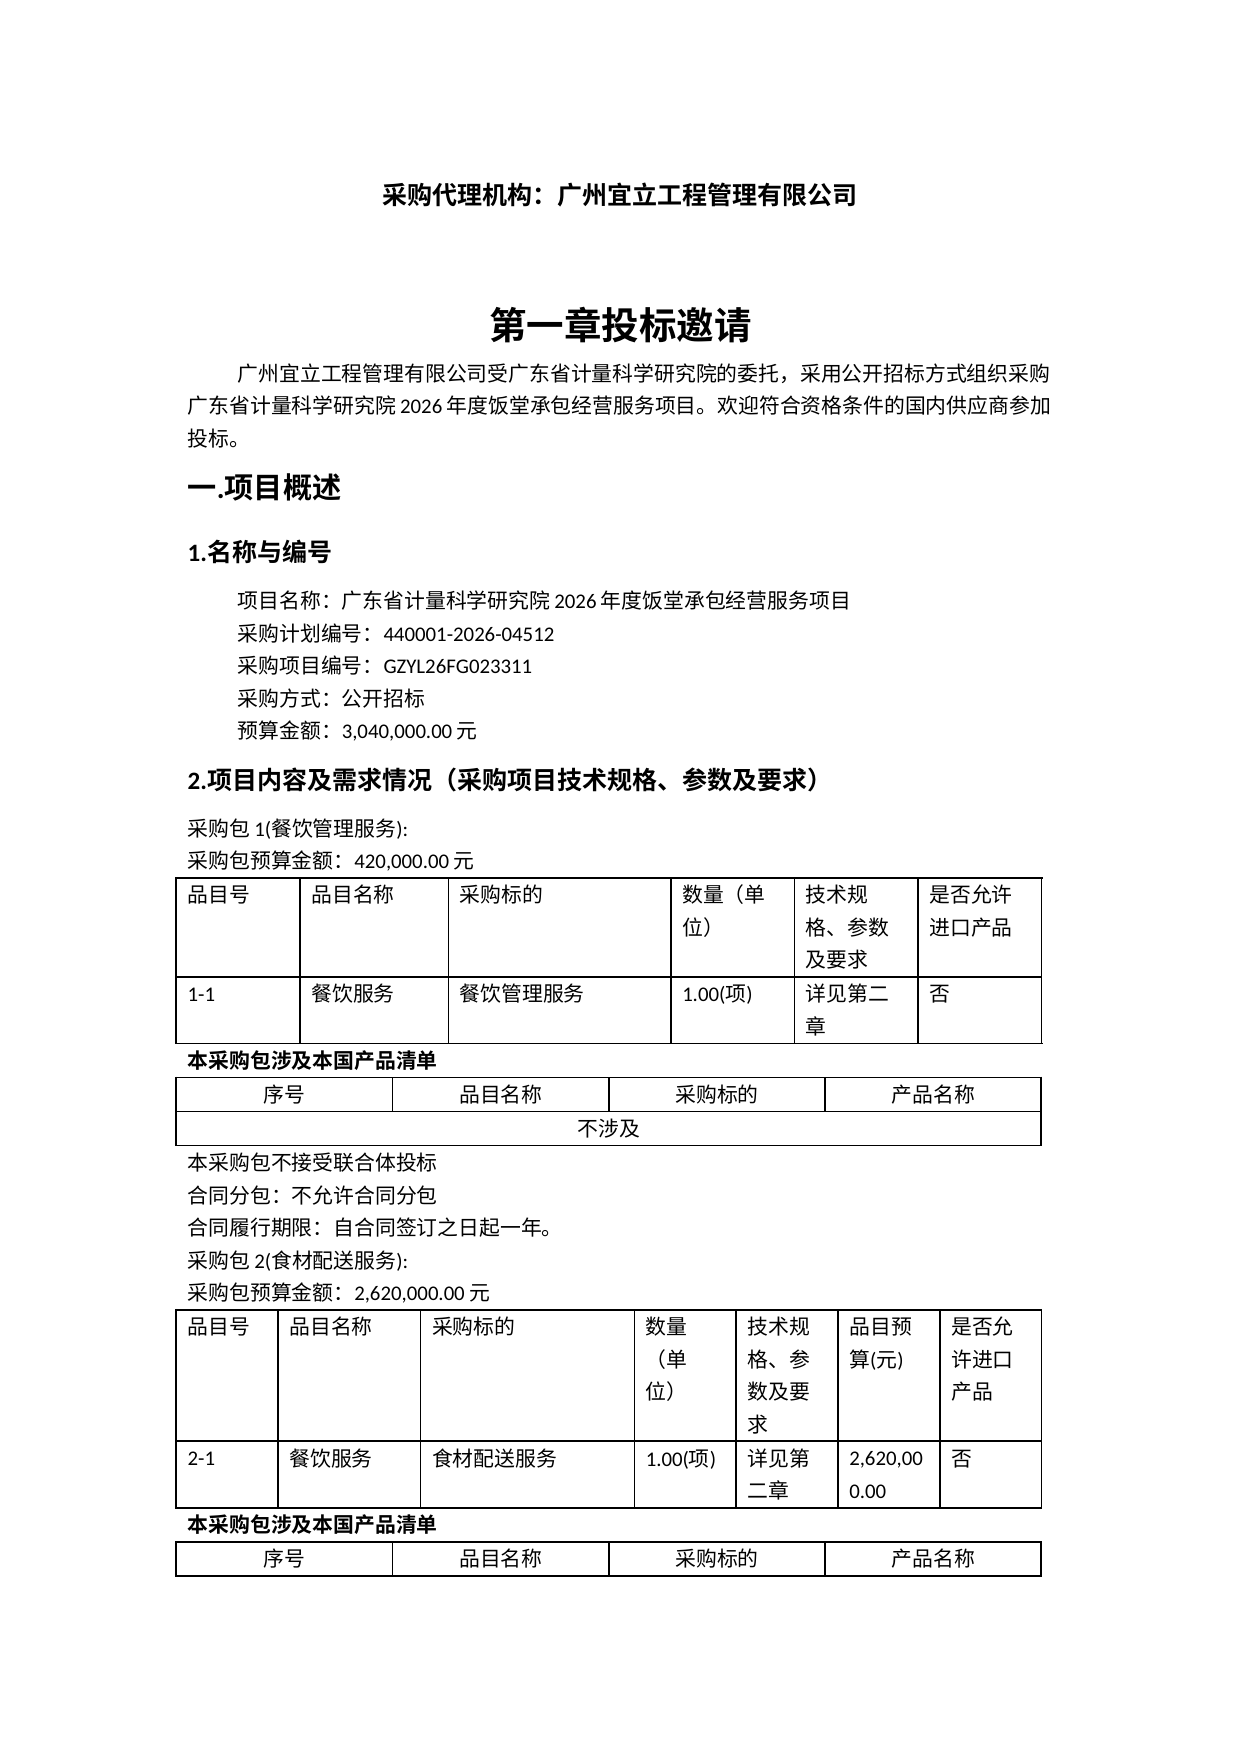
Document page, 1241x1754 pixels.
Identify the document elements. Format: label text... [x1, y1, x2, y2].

table_header 序号 [177, 1078, 392, 1111]
table_header 是否允许进口产品 [919, 879, 1041, 976]
text 采购项目编号：GZYL26FG023311 [187, 649, 1053, 682]
table_header 品目名称 [393, 1543, 608, 1575]
text 合同分包：不允许合同分包 [187, 1179, 1053, 1211]
text 预算金额：3,040,000.00元 [187, 714, 1053, 747]
text 采购包预算金额：2,620,000.00元 [187, 1276, 1053, 1309]
text 1.名称与编号 [187, 519, 1053, 584]
table_header 品目预算(元) [839, 1311, 939, 1440]
text 本采购包涉及本国产品清单 [187, 1508, 1053, 1541]
table_cell 2-1 [177, 1442, 277, 1507]
text 采购包2(食材配送服务): [187, 1244, 1053, 1276]
text 采购方式：公开招标 [187, 682, 1053, 714]
table_cell 1.00(项) [672, 978, 794, 1043]
table_cell 否 [941, 1442, 1041, 1507]
table_cell 食材配送服务 [421, 1442, 634, 1507]
text 合同履行期限：自合同签订之日起一年。 [187, 1211, 1053, 1244]
table_cell 否 [919, 978, 1041, 1043]
text 2.项目内容及需求情况（采购项目技术规格、参数及要求） [187, 747, 1053, 812]
text 采购代理机构：广州宜立工程管理有限公司 [187, 162, 1053, 227]
table_header 产品名称 [826, 1543, 1040, 1575]
table_header 技术规格、参数及要求 [737, 1311, 837, 1440]
table_cell 1-1 [177, 978, 299, 1043]
text 本采购包不接受联合体投标 [187, 1146, 1053, 1179]
table_header 是否允许进口产品 [941, 1311, 1041, 1440]
table_header 品目名称 [301, 879, 448, 976]
table_cell 2,620,000.00 [839, 1442, 939, 1507]
text 广州宜立工程管理有限公司受广东省计量科学研究院的委托，采用公开招标方式组织采购广东省计量科学研究院2026年度饭堂承包经营服务项目。欢迎符合资格条件的国内供应商参加投标。 [187, 357, 1053, 454]
table_cell 餐饮服务 [279, 1442, 420, 1507]
table_header 品目名称 [279, 1311, 420, 1440]
text 本采购包涉及本国产品清单 [187, 1044, 1053, 1077]
table_header 品目号 [177, 879, 299, 976]
table_cell 餐饮服务 [301, 978, 448, 1043]
table_header 采购标的 [610, 1543, 824, 1575]
table_header 数量（单位） [635, 1311, 735, 1440]
text 采购计划编号：440001-2026-04512 [187, 617, 1053, 649]
text 采购包1(餐饮管理服务): [187, 812, 1053, 844]
table_cell 1.00(项) [635, 1442, 735, 1507]
table_header 品目名称 [393, 1078, 608, 1111]
table_cell 餐饮管理服务 [449, 978, 670, 1043]
table_header 技术规格、参数及要求 [795, 879, 917, 976]
table_header 品目号 [177, 1311, 277, 1440]
text 采购包预算金额：420,000.00元 [187, 844, 1053, 877]
text 一.项目概述 [187, 454, 1053, 519]
table_header 产品名称 [826, 1078, 1040, 1111]
table_header 采购标的 [610, 1078, 824, 1111]
table_cell 详见第二章 [795, 978, 917, 1043]
table_header 序号 [177, 1543, 392, 1575]
table_header 数量（单位） [672, 879, 794, 976]
text 第一章投标邀请 [187, 292, 1053, 357]
table_header 采购标的 [449, 879, 670, 976]
table_header 采购标的 [421, 1311, 634, 1440]
table_cell 不涉及 [177, 1112, 1040, 1145]
table_cell 详见第二章 [737, 1442, 837, 1507]
text 项目名称：广东省计量科学研究院2026年度饭堂承包经营服务项目 [187, 584, 1053, 617]
